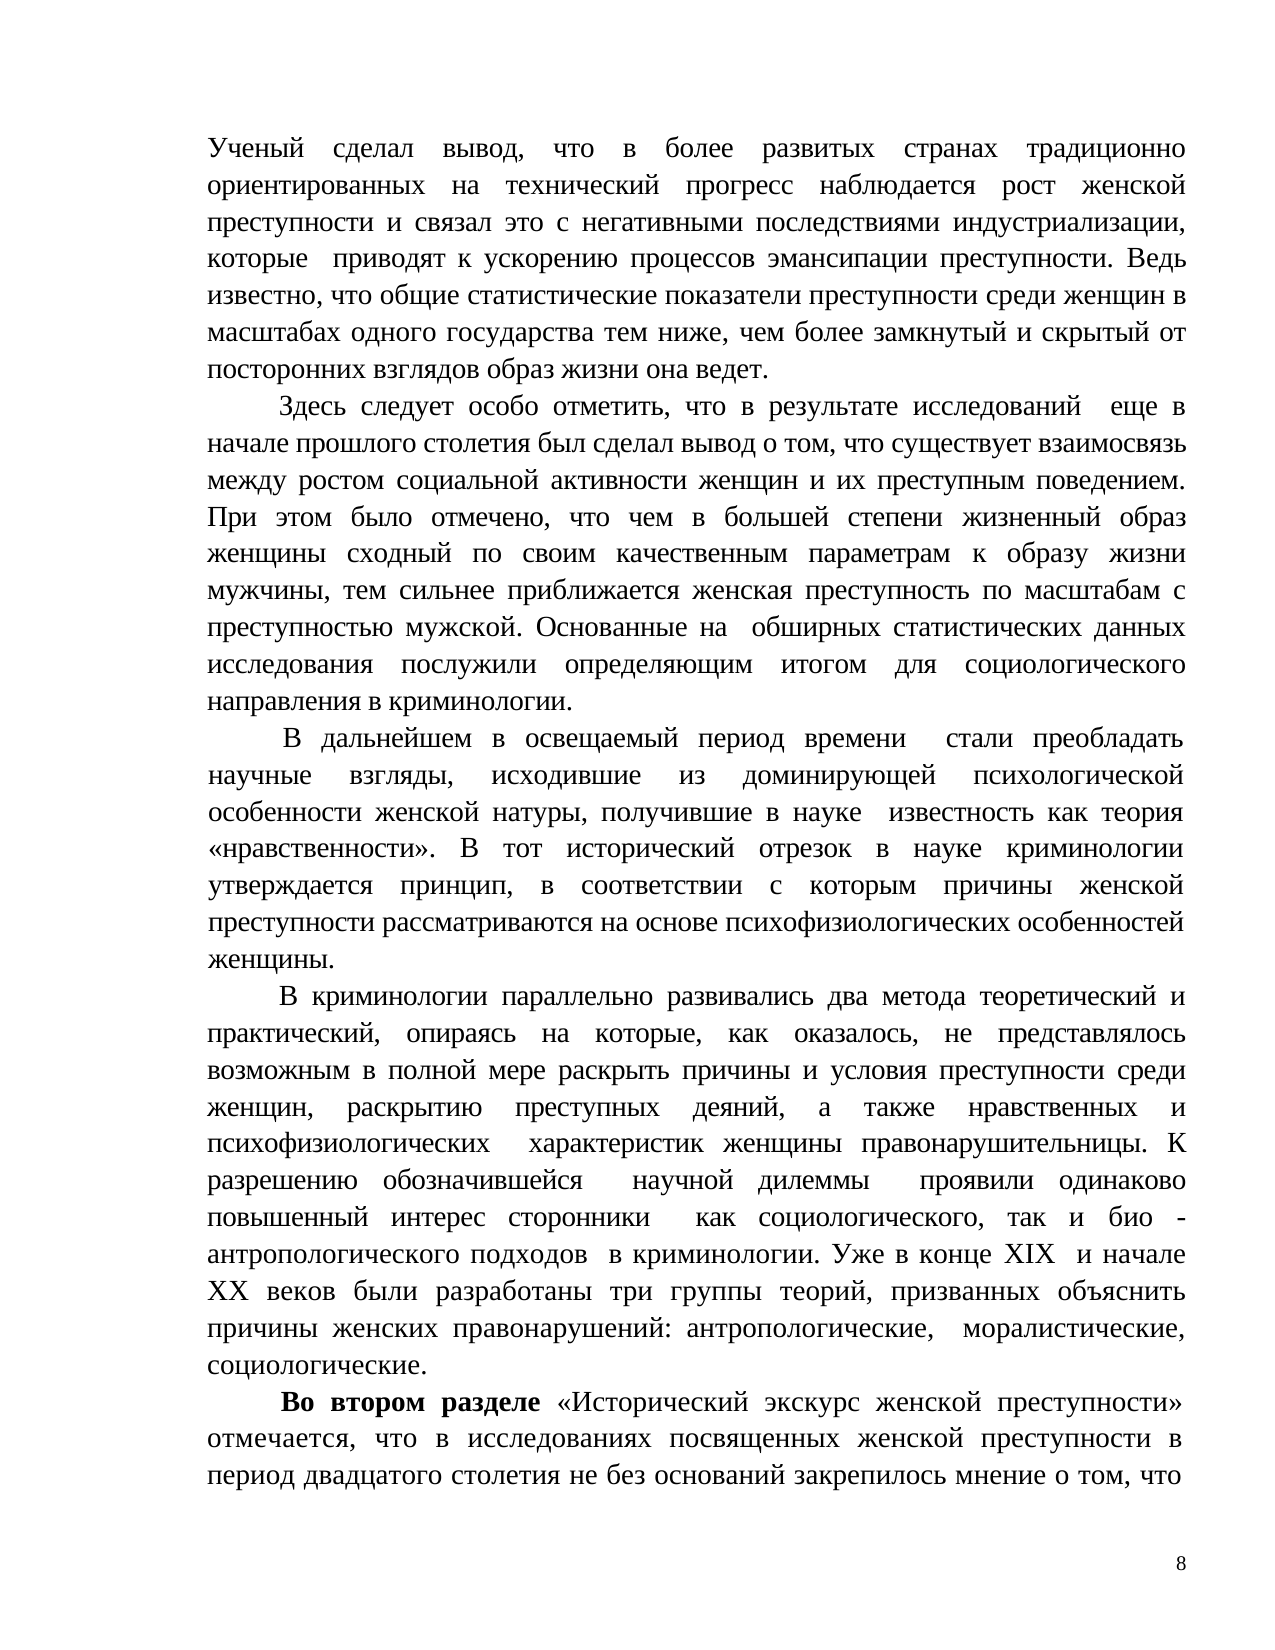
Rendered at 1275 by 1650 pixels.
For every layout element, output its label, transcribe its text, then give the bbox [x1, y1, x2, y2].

text В криминологии параллельно развивались два метода теоретический и практический, опираясь на которые, как оказалось, не представлялось возможным в полной мере раскрыть причины и условия преступности среди женщин, раскрытию преступных деяний, а также нравственных и психофизиологических характеристик женщины правонарушительницы. К разрешению обозначившейся научной дилеммы проявили одинаково повышенный интерес сторонники как социологического, так и био - антропологического подходов в криминологии. Уже в конце XIX и начале XX веков были разработаны три группы теорий, призванных объяснить причины женских правонарушений: антропологические, моралистические, социологические. [207, 978, 1186, 1380]
text Здесь следует особо отметить, что в результате исследований еще в начале прошлого столетия был сделал вывод о том, что существует взаимосвязь между ростом социальной активности женщин и их преступным поведением. При этом было отмечено, что чем в большей степени жизненный образ женщины сходный по своим качественным параметрам к образу жизни мужчины, тем сильнее приближается женская преступность по масштабам с преступностью мужской. Основанные на обширных статистических данных исследования послужили определяющим итогом для социологического направления в криминологии. [207, 388, 1186, 717]
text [207, 130, 1186, 385]
text В дальнейшем в освещаемый период времени стали преобладать научные взгляды, исходившие из доминирующей психологической особенности женской натуры, получившие в науке известность как теория «нравственности». В тот исторический отрезок в науке криминологии утверждается принцип, в соответствии с которым причины женской преступности рассматриваются на основе психофизиологических особенностей женщины. [208, 720, 1184, 975]
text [207, 1384, 1183, 1491]
